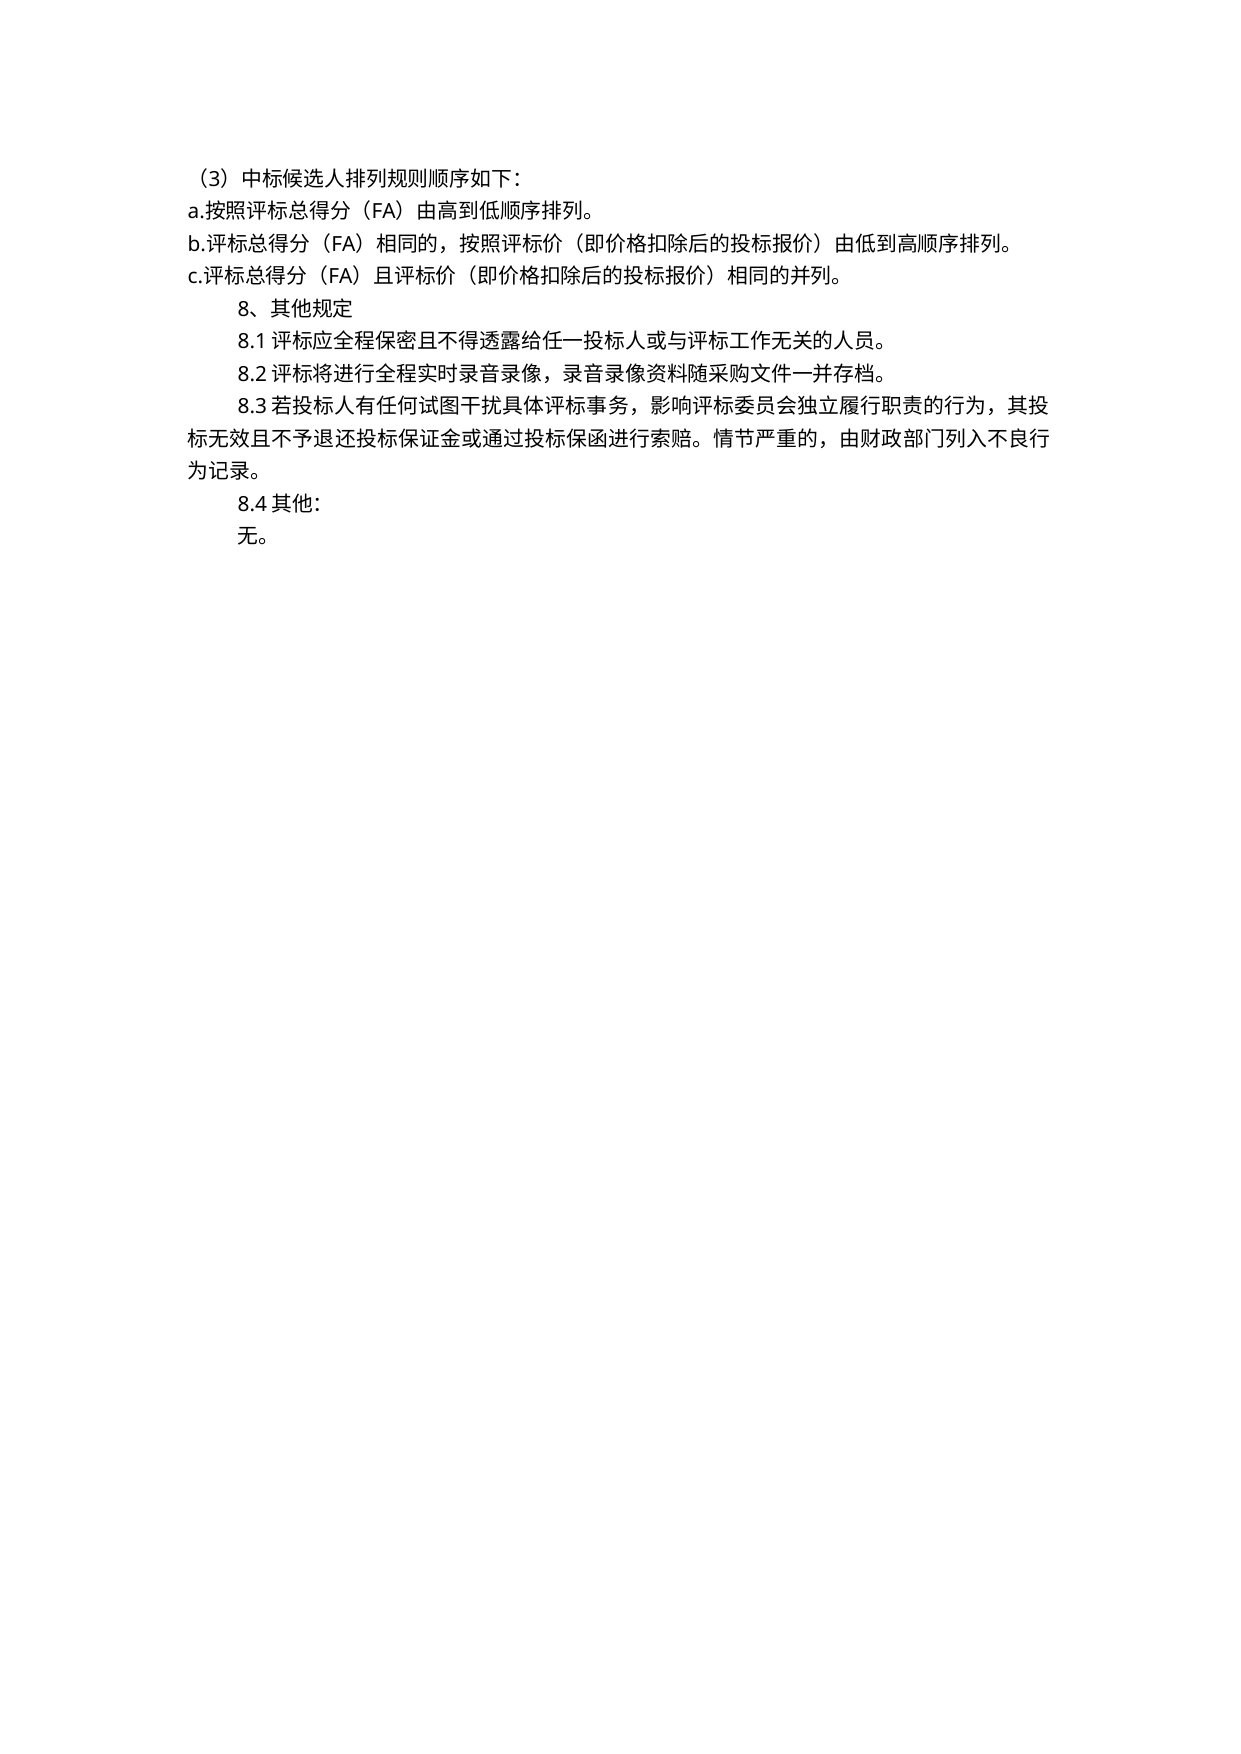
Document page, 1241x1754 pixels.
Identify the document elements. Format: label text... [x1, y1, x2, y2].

text 8.4其他： [187, 487, 1053, 519]
text 8.1评标应全程保密且不得透露给任一投标人或与评标工作无关的人员。 [187, 324, 1053, 357]
text 无。 [187, 519, 1053, 552]
text c.评标总得分（FA）且评标价（即价格扣除后的投标报价）相同的并列。 [187, 259, 1053, 292]
text （3）中标候选人排列规则顺序如下： [187, 162, 1053, 194]
text 8.2评标将进行全程实时录音录像，录音录像资料随采购文件一并存档。 [187, 357, 1053, 389]
text 8、其他规定 [187, 292, 1053, 324]
text b.评标总得分（FA）相同的，按照评标价（即价格扣除后的投标报价）由低到高顺序排列。 [187, 227, 1053, 259]
text 8.3若投标人有任何试图干扰具体评标事务，影响评标委员会独立履行职责的行为，其投标无效且不予退还投标保证金或通过投标保函进行索赔。情节严重的，由财政部门列入不良行为记录。 [187, 389, 1053, 487]
text a.按照评标总得分（FA）由高到低顺序排列。 [187, 194, 1053, 227]
